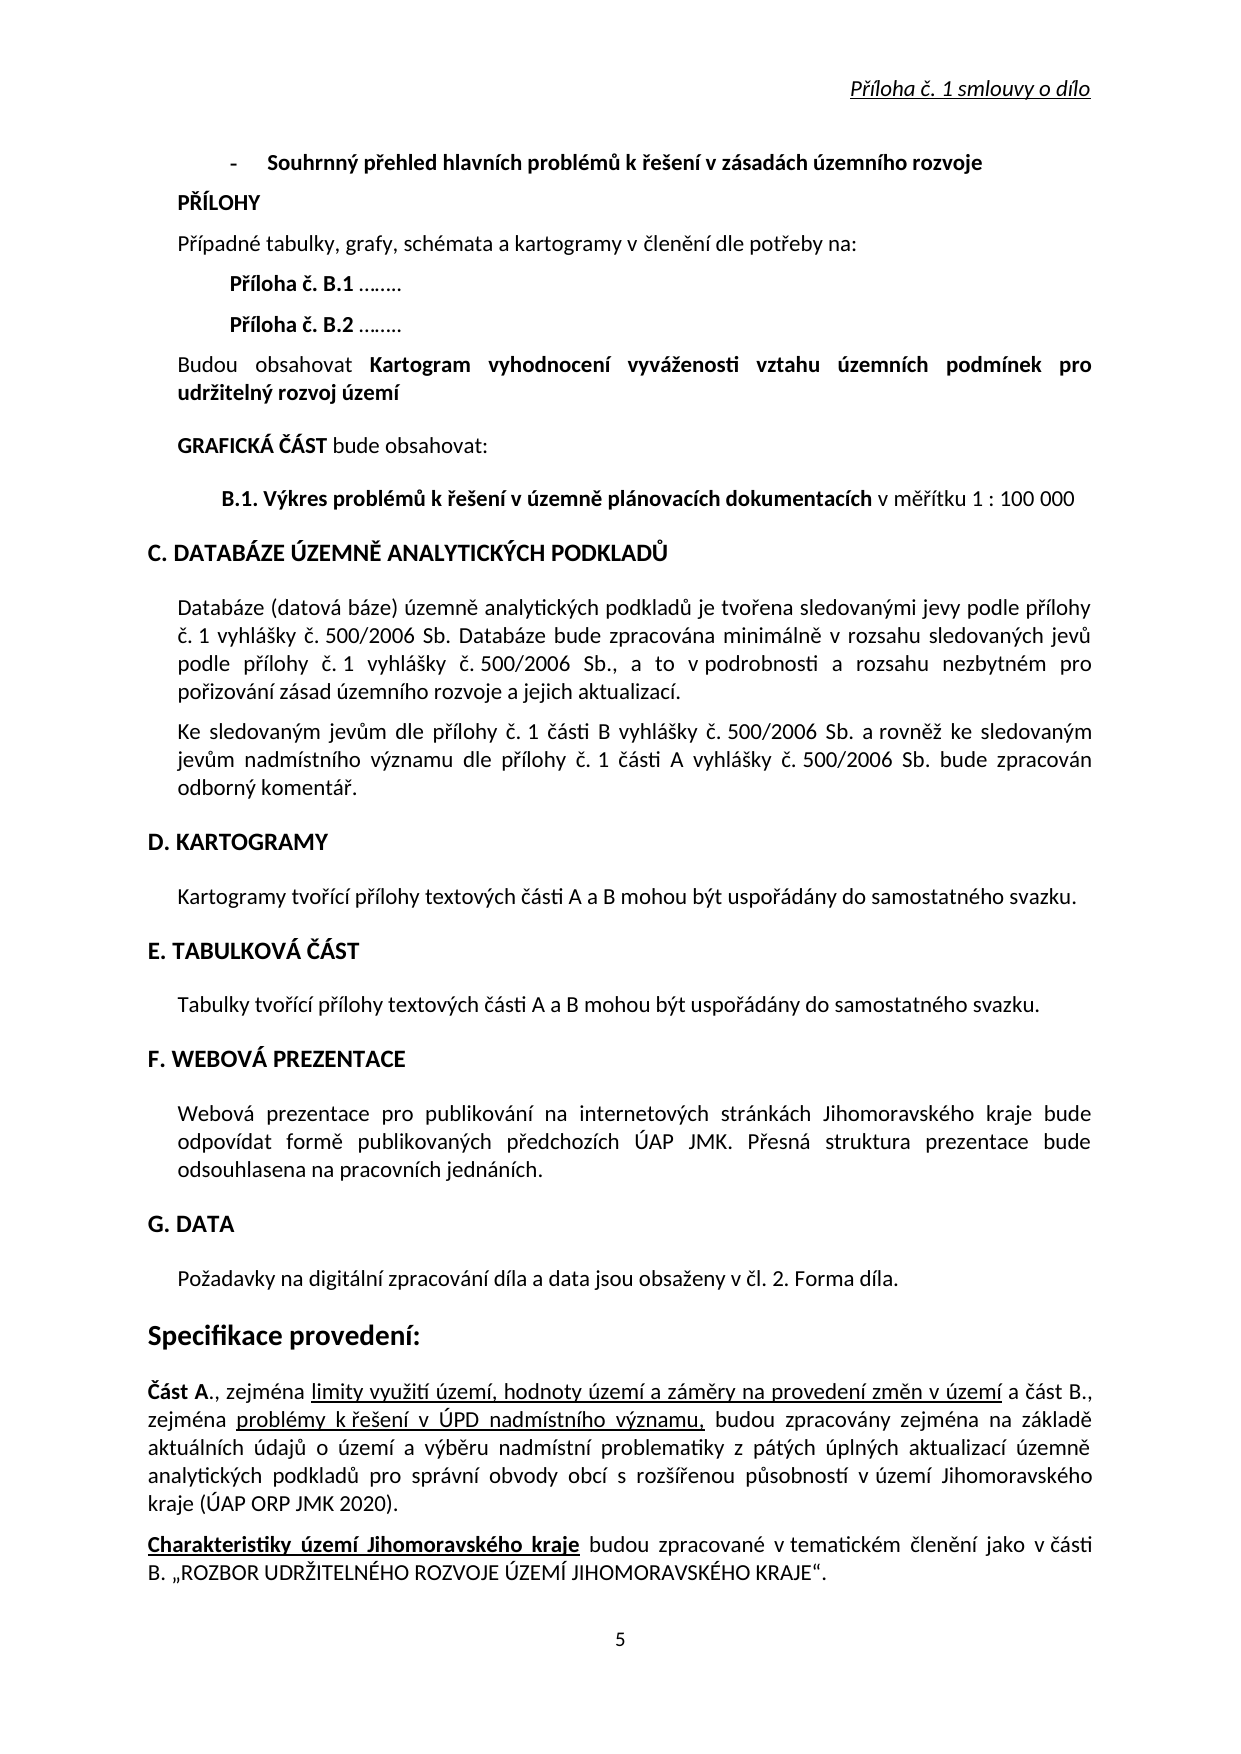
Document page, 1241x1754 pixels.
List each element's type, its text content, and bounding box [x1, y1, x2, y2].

text Kartogramy tvořící přílohy textových části A a B mohou být uspořádány do samostatného svazku. [177, 882, 1093, 910]
list Souhrnný přehled hlavních problémů k řešení v zásadách územního rozvoje [229, 148, 1093, 176]
text Webová prezentace pro publikování na internetových stránkách Jihomoravského kraje bude odpovídat formě publikovaných předchozích ÚAP JMK. Přesná struktura prezentace bude odsouhlasena na pracovních jednáních. [177, 1099, 1093, 1183]
text Databáze (datová báze) územně analytických podkladů je tvořena sledovanými jevy podle přílohy č. 1 vyhlášky č. 500/2006 Sb. Databáze bude zpracována minimálně v rozsahu sledovaných jevů podle přílohy č. 1 vyhlášky č. 500/2006 Sb., a to v podrobnosti a rozsahu nezbytném pro pořizování zásad územního rozvoje a jejich aktualizací. [177, 593, 1093, 705]
text Část A., zejména limity využití území, hodnoty území a záměry na provedení změn v území a část B., zejména problémy k řešení v ÚPD nadmístního významu, budou zpracovány zejména na základě aktuálních údajů o území a výběru nadmístní problematiky z pátých úplných aktualizací územně analytických podkladů pro správní obvody obcí s rozšířenou působností v území Jihomoravského kraje (ÚAP ORP JMK 2020). [148, 1377, 1093, 1517]
text Příloha č. B.1 …….. [229, 269, 1093, 297]
text Charakteristiky území Jihomoravského kraje budou zpracované v tematickém členění jako v části B. „ROZBOR UDRŽITELNÉHO ROZVOJE ÚZEMÍ JIHOMORAVSKÉHO KRAJE“. [148, 1530, 1093, 1586]
text Budou obsahovat Kartogram vyhodnocení vyváženosti vztahu územních podmínek pro udržitelný rozvoj území [177, 350, 1093, 406]
text C. DATABÁZE územně analytických podkladů [148, 537, 1093, 568]
text GRAFICKÁ ČÁST bude obsahovat: [177, 431, 1093, 459]
text PŘÍLOHY [177, 188, 1093, 216]
text F. Webová prezentace [148, 1043, 1093, 1074]
text Specifikace provedení: [148, 1317, 1093, 1352]
text Požadavky na digitální zpracování díla a data jsou obsaženy v čl. 2. Forma díla. [177, 1264, 1093, 1292]
text G. Data [148, 1208, 1093, 1239]
text Příloha č. B.2 …….. [229, 310, 1093, 338]
text E. Tabulková část [148, 935, 1093, 966]
text d. kartogramy [148, 826, 1093, 857]
text B.1. Výkres problémů k řešení v územně plánovacích dokumentacích v měřítku 1 : 100 000 [221, 484, 1093, 512]
text Ke sledovaným jevům dle přílohy č. 1 části B vyhlášky č. 500/2006 Sb. a rovněž ke sledovaným jevům nadmístního významu dle přílohy č. 1 části A vyhlášky č. 500/2006 Sb. bude zpracován odborný komentář. [177, 717, 1093, 801]
text Tabulky tvořící přílohy textových části A a B mohou být uspořádány do samostatného svazku. [177, 991, 1093, 1018]
text Případné tabulky, grafy, schémata a kartogramy v členění dle potřeby na: [177, 229, 1093, 257]
